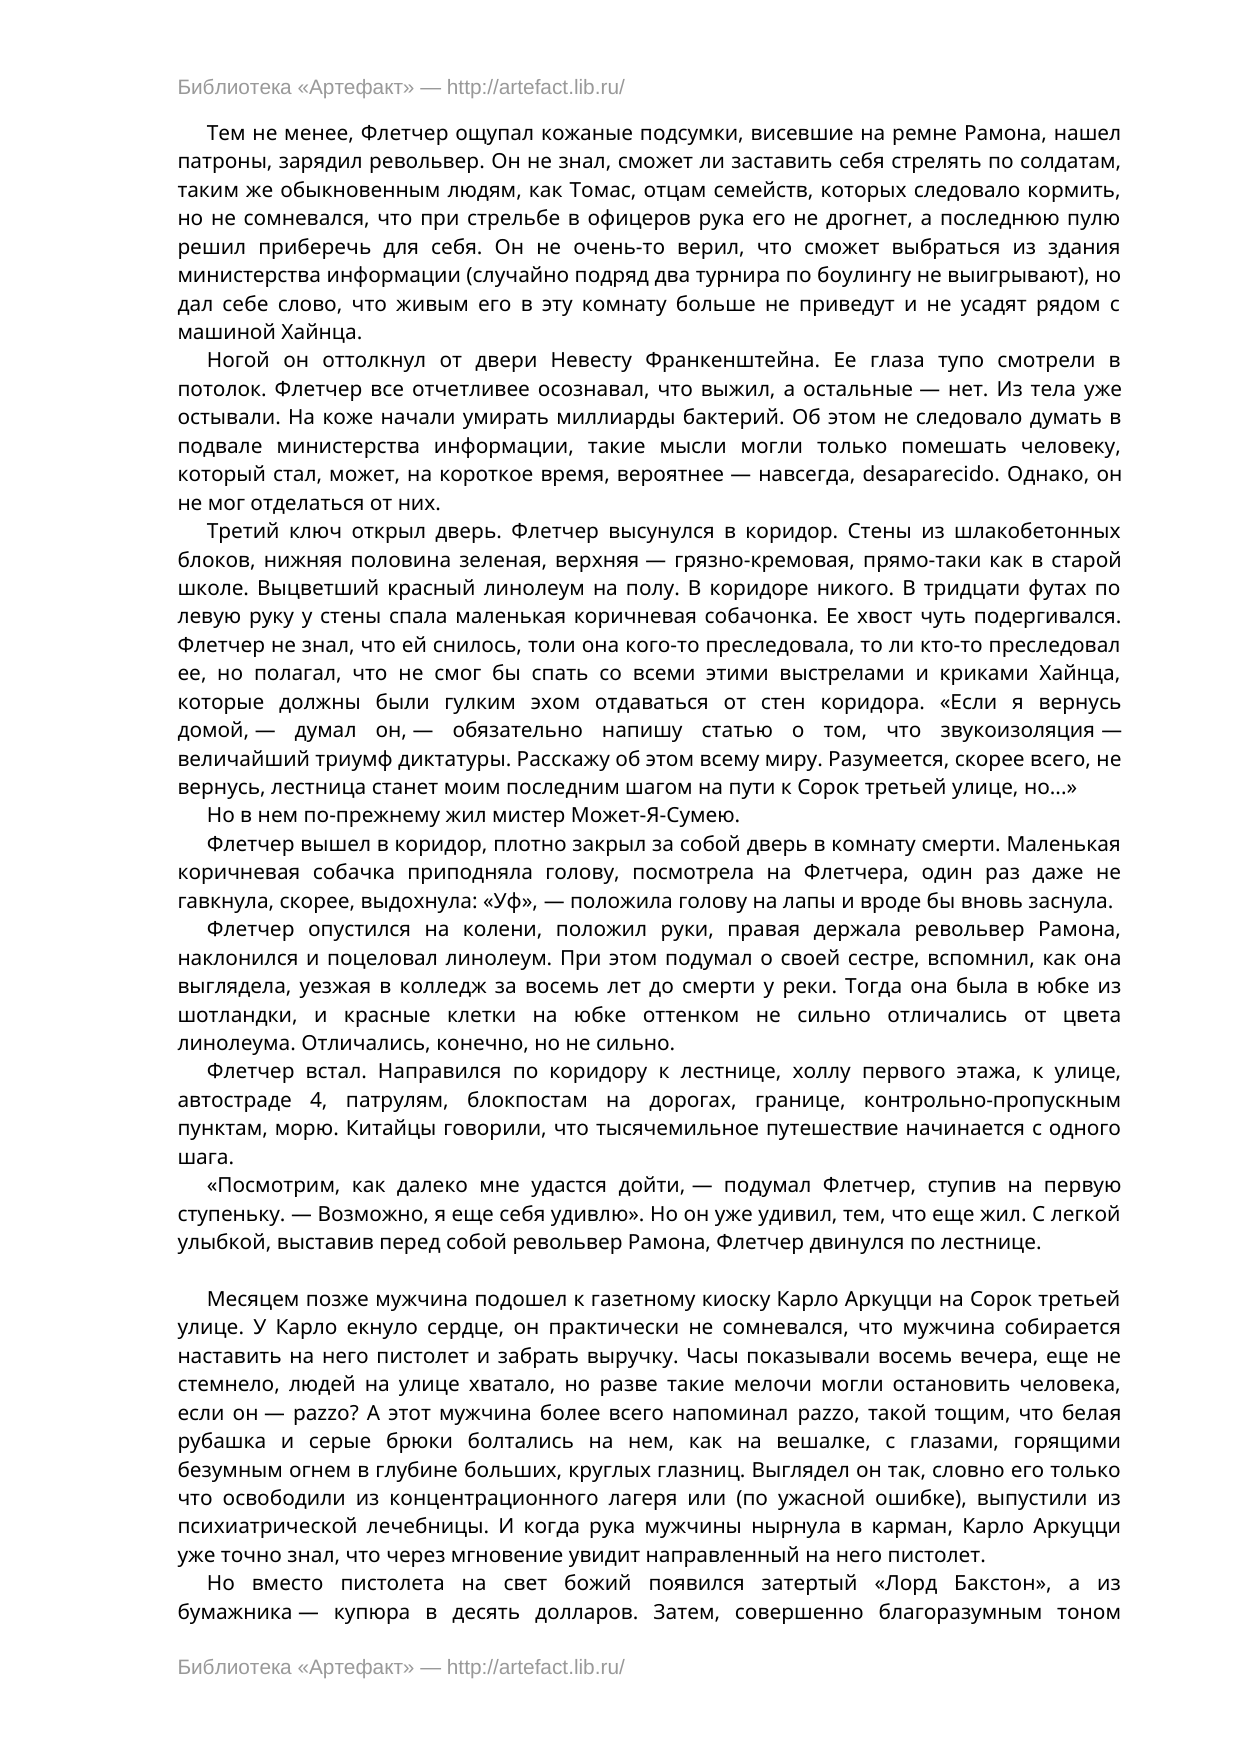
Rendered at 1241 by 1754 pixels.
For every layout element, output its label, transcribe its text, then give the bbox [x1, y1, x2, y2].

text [177, 1568, 1122, 1625]
text Тем не менее, Флетчер ощупал кожаные подсумки, висевшие на ремне Рамона, нашел патроны, зарядил револьвер. Он не знал, сможет ли заставить себя стрелять по солдатам, таким же обыкновенным людям, как Томас, отцам семейств, которых следовало кормить, но не сомневался, что при стрельбе в офицеров рука его не дрогнет, а последнюю пулю решил приберечь для себя. Он не очень-то верил, что сможет выбраться из здания министерства информации (случайно подряд два турнира по боулингу не выигрывают), но дал себе слово, что живым его в эту комнату больше не приведут и не усадят рядом с машиной Хайнца. [177, 118, 1122, 346]
text Флетчер вышел в коридор, плотно закрыл за собой дверь в комнату смерти. Маленькая коричневая собачка приподняла голову, посмотрела на Флетчера, один раз даже не гавкнула, скорее, выдохнула: «Уф», — положила голову на лапы и вроде бы вновь заснула. [177, 829, 1122, 914]
text Но в нем по-прежнему жил мистер Может-Я-Сумею. [177, 801, 1122, 829]
text Флетчер опустился на колени, положил руки, правая держала револьвер Рамона, наклонился и поцеловал линолеум. При этом подумал о своей сестре, вспомнил, как она выглядела, уезжая в колледж за восемь лет до смерти у реки. Тогда она была в юбке из шотландки, и красные клетки на юбке оттенком не сильно отличались от цвета линолеума. Отличались, конечно, но не сильно. [177, 914, 1122, 1057]
text Флетчер встал. Направился по коридору к лестнице, холлу первого этажа, к улице, автостраде 4, патрулям, блокпостам на дорогах, границе, контрольно-пропускным пунктам, морю. Китайцы говорили, что тысячемильное путешествие начинается с одного шага. [177, 1057, 1122, 1170]
text Месяцем позже мужчина подошел к газетному киоску Карло Аркуцци на Сорок третьей улице. У Карло екнуло сердце, он практически не сомневался, что мужчина собирается наставить на него пистолет и забрать выручку. Часы показывали восемь вечера, еще не стемнело, людей на улице хватало, но разве такие мелочи могли остановить человека, если он — pazzo? А этот мужчина более всего напоминал pazzo, такой тощим, что белая рубашка и серые брюки болтались на нем, как на вешалке, с глазами, горящими безумным огнем в глубине больших, круглых глазниц. Выглядел он так, словно его только что освободили из концентрационного лагеря или (по ужасной ошибке), выпустили из психиатрической лечебницы. И когда рука мужчины нырнула в карман, Карло Аркуцци уже точно знал, что через мгновение увидит направленный на него пистолет. [177, 1284, 1122, 1568]
text Ногой он оттолкнул от двери Невесту Франкенштейна. Ее глаза тупо смотрели в потолок. Флетчер все отчетливее осознавал, что выжил, а остальные — нет. Из тела уже остывали. На коже начали умирать миллиарды бактерий. Об этом не следовало думать в подвале министерства информации, такие мысли могли только помешать человеку, который стал, может, на короткое время, вероятнее — навсегда, desaparecido. Однако, он не мог отделаться от них. [177, 346, 1122, 516]
text «Посмотрим, как далеко мне удастся дойти, — подумал Флетчер, ступив на первую ступеньку. — Возможно, я еще себя удивлю». Но он уже удивил, тем, что еще жил. С легкой улыбкой, выставив перед собой револьвер Рамона, Флетчер двинулся по лестнице. [177, 1170, 1122, 1256]
text Третий ключ открыл дверь. Флетчер высунулся в коридор. Стены из шлакобетонных блоков, нижняя половина зеленая, верхняя — грязно-кремовая, прямо-таки как в старой школе. Выцветший красный линолеум на полу. В коридоре никого. В тридцати футах по левую руку у стены спала маленькая коричневая собачонка. Ее хвост чуть подергивался. Флетчер не знал, что ей снилось, толи она кого-то преследовала, то ли кто-то преследовал ее, но полагал, что не смог бы спать со всеми этими выстрелами и криками Хайнца, которые должны были гулким эхом отдаваться от стен коридора. «Если я вернусь домой, — думал он, — обязательно напишу статью о том, что звукоизоляция — величайший триумф диктатуры. Расскажу об этом всему миру. Разумеется, скорее всего, не вернусь, лестница станет моим последним шагом на пути к Сорок третьей улице, но...» [177, 516, 1122, 801]
